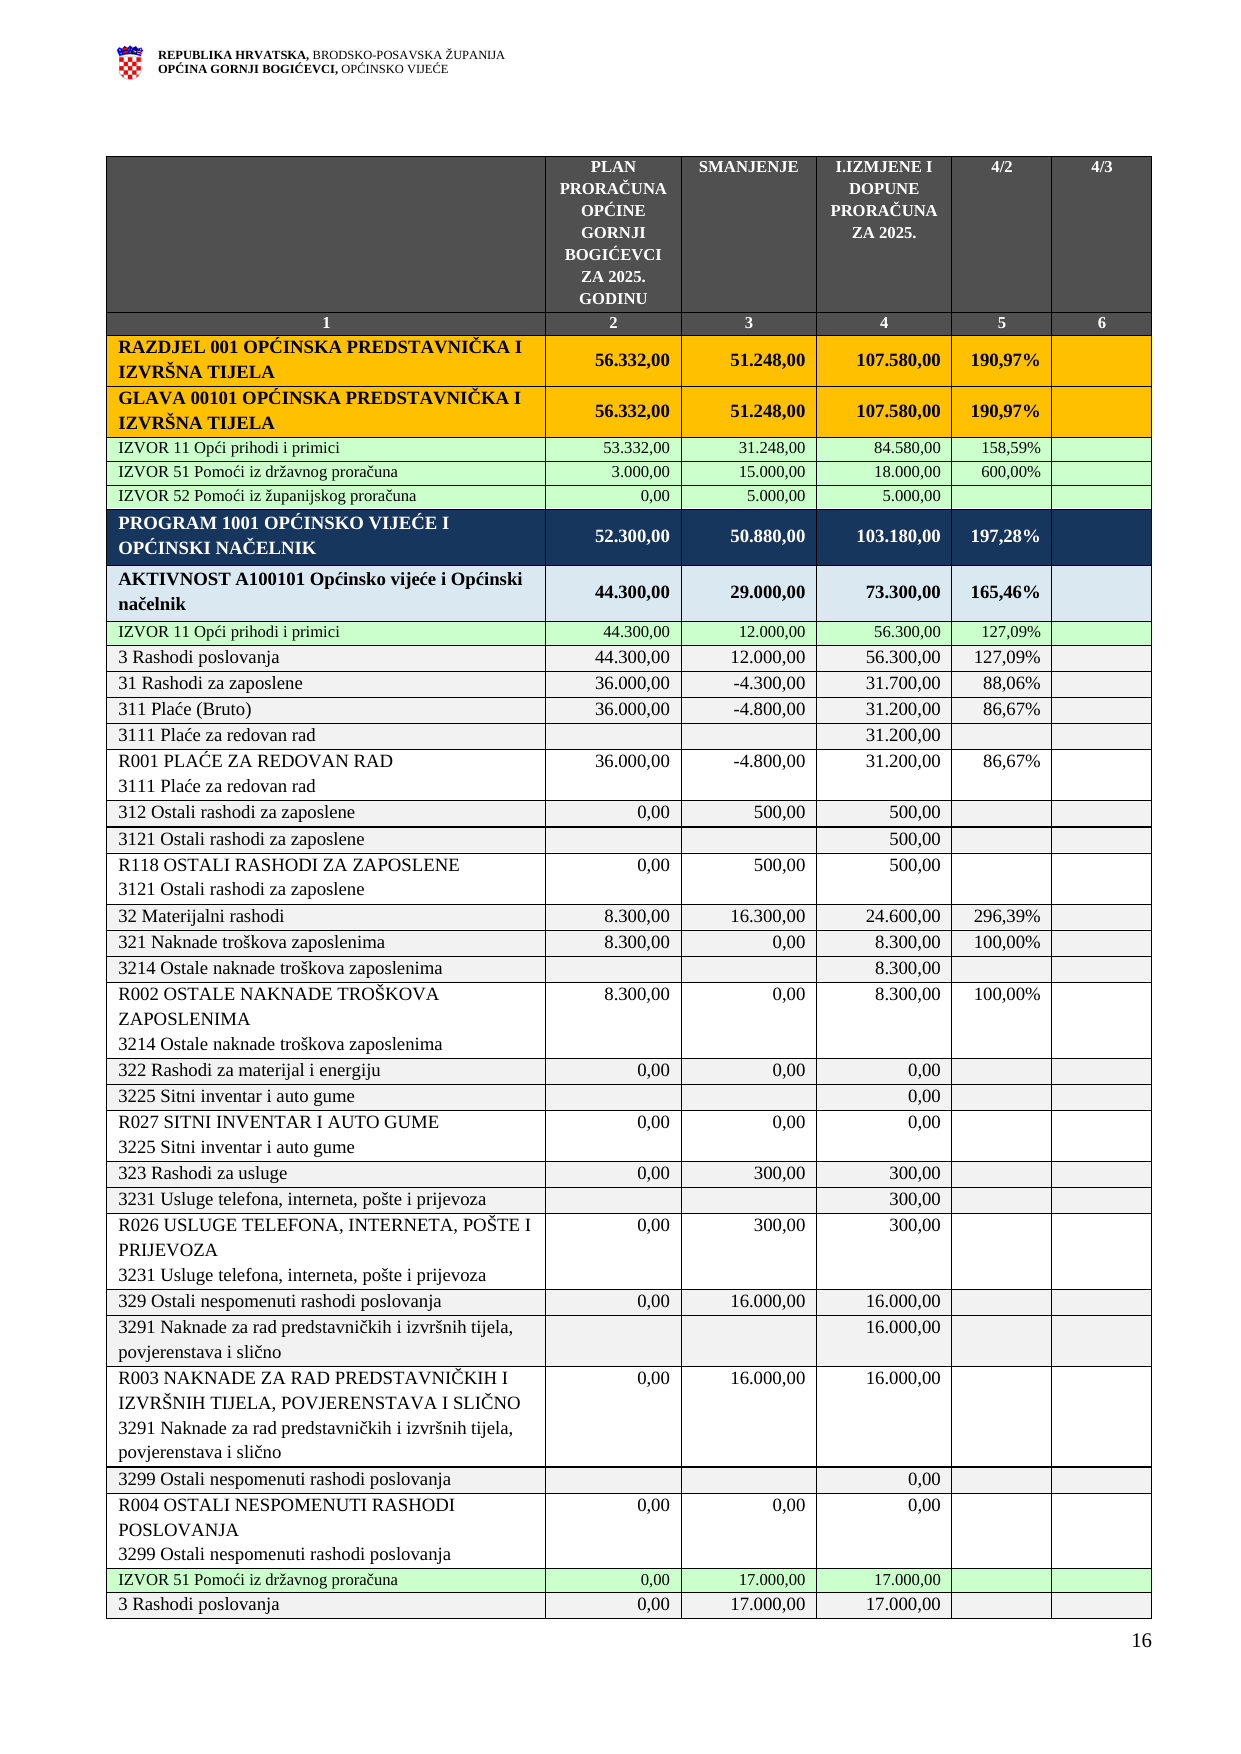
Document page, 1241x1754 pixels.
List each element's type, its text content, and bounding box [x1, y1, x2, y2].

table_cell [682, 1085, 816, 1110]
table_cell 12.000,00 [682, 622, 816, 645]
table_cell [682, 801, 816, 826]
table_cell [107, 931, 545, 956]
table_cell 31 Rashodi za zaposlene [107, 672, 545, 697]
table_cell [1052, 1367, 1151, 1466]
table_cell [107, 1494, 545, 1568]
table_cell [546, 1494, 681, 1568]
table_cell 165,46% [952, 566, 1051, 621]
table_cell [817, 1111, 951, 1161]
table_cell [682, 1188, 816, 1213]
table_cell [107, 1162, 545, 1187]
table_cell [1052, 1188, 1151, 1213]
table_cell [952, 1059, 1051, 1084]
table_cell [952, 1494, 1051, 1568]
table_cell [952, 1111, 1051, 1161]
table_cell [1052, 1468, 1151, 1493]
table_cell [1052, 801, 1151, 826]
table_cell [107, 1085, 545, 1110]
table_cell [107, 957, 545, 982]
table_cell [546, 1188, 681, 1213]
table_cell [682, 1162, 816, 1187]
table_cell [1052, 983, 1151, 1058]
table_cell 36.000,00 [546, 698, 681, 723]
table_header INDEKS 4/2 [952, 157, 1051, 312]
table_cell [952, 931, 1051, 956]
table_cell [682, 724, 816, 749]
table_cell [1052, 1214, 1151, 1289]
table_cell 5 [952, 313, 1051, 335]
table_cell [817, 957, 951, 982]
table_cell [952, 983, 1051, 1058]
table_cell 127,09% [952, 622, 1051, 645]
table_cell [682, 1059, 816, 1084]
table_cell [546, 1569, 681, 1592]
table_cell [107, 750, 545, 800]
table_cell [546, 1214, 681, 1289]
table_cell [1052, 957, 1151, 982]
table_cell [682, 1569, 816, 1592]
table_cell -4.300,00 [682, 672, 816, 697]
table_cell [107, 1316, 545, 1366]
table_cell 190,97% [952, 336, 1051, 386]
table_cell 107.580,00 [817, 387, 951, 437]
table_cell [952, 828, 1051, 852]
table_cell 5.000,00 [817, 486, 951, 508]
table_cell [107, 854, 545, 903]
table_cell 127,09% [952, 646, 1051, 671]
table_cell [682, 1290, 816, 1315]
table_cell 0,00 [546, 486, 681, 508]
table_cell 51.248,00 [682, 336, 816, 386]
table_cell 31.700,00 [817, 672, 951, 697]
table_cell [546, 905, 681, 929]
picture [116, 44, 143, 80]
table_cell 36.000,00 [546, 672, 681, 697]
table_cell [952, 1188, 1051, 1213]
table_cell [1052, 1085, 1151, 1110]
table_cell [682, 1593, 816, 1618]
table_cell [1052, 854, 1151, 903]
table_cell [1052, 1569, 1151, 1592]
table_cell [1052, 438, 1151, 461]
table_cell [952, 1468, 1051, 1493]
table_cell [1052, 462, 1151, 485]
table_cell 56.300,00 [817, 622, 951, 645]
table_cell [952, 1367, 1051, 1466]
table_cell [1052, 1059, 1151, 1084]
table_cell 86,67% [952, 698, 1051, 723]
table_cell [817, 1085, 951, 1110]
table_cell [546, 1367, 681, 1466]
table_cell 190,97% [952, 387, 1051, 437]
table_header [817, 157, 951, 312]
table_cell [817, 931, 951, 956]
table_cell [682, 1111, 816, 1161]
table_cell 56.300,00 [817, 646, 951, 671]
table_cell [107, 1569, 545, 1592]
table_cell [952, 486, 1051, 508]
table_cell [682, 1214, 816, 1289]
table_cell 44.300,00 [546, 646, 681, 671]
table_header OZNAKA I OPIS [107, 157, 545, 312]
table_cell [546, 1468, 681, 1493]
table_cell 3.000,00 [546, 462, 681, 485]
table_cell [1052, 646, 1151, 671]
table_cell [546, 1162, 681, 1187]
table_cell 158,59% [952, 438, 1051, 461]
table_cell [1052, 672, 1151, 697]
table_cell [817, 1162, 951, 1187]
table_cell 50.880,00 [682, 510, 816, 565]
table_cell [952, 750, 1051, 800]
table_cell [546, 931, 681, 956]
table_cell IZVOR 51 Pomoći iz državnog proračuna [107, 462, 545, 485]
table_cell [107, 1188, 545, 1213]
table_cell 56.332,00 [546, 336, 681, 386]
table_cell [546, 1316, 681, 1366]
table_header POVEĆANJE/SMANJENJE [682, 157, 816, 312]
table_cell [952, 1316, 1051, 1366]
table_cell PROGRAM 1001 OPĆINSKO VIJEĆE I OPĆINSKI NAČELNIK [107, 510, 545, 565]
table_cell 18.000,00 [817, 462, 951, 485]
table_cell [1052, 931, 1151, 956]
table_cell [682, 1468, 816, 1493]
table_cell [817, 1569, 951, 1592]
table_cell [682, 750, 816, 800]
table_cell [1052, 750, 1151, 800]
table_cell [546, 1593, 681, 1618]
table_cell IZVOR 11 Opći prihodi i primici [107, 622, 545, 645]
table_cell 84.580,00 [817, 438, 951, 461]
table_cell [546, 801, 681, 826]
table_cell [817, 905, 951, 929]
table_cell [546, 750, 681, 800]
table_cell [1052, 387, 1151, 437]
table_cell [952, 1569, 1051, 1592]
table_cell 31.248,00 [682, 438, 816, 461]
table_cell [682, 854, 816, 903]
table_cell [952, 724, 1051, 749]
table_cell 311 Plaće (Bruto) [107, 698, 545, 723]
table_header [546, 157, 681, 312]
table_cell 3 [682, 313, 816, 335]
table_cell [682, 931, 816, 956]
table_cell 600,00% [952, 462, 1051, 485]
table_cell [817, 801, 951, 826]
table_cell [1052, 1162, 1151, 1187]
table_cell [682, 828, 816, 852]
table_cell 1 [107, 313, 545, 335]
table_cell RAZDJEL 001 OPĆINSKA PREDSTAVNIČKA I IZVRŠNA TIJELA [107, 336, 545, 386]
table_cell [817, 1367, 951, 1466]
table_cell 107.580,00 [817, 336, 951, 386]
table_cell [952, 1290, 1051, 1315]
table_cell 12.000,00 [682, 646, 816, 671]
table_cell 73.300,00 [817, 566, 951, 621]
table_header INDEKS 4/3 [1052, 157, 1151, 312]
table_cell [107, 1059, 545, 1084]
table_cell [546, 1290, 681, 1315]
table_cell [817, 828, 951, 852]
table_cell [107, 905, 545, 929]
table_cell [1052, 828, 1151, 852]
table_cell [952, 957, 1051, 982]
table_cell 3 Rashodi poslovanja [107, 646, 545, 671]
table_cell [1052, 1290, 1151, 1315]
table_cell 5.000,00 [682, 486, 816, 508]
table_cell 2 [546, 313, 681, 335]
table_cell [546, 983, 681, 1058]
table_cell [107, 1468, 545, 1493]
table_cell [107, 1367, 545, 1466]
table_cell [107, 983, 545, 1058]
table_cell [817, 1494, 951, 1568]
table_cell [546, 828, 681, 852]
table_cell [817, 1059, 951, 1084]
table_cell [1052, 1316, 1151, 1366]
table_cell 53.332,00 [546, 438, 681, 461]
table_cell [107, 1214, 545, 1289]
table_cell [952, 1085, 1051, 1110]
table_cell GLAVA 00101 OPĆINSKA PREDSTAVNIČKA I IZVRŠNA TIJELA [107, 387, 545, 437]
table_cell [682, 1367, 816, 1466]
table_cell 4 [817, 313, 951, 335]
table_cell 3111 Plaće za redovan rad [107, 724, 545, 749]
table_cell 15.000,00 [682, 462, 816, 485]
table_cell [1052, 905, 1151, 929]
table_cell 6 [1052, 313, 1151, 335]
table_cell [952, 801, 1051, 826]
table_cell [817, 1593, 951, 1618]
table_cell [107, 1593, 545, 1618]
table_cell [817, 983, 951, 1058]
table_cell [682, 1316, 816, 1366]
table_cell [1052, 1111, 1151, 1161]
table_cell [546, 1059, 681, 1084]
table_cell 103.180,00 [817, 510, 951, 565]
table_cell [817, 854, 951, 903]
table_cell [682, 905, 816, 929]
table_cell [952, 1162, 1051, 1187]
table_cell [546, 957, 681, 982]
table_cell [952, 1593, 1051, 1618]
table_cell 44.300,00 [546, 566, 681, 621]
table_cell [1052, 336, 1151, 386]
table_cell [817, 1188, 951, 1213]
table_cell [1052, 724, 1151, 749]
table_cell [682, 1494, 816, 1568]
table_cell [1052, 486, 1151, 508]
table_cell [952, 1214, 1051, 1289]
table_cell 56.332,00 [546, 387, 681, 437]
table_cell 31.200,00 [817, 698, 951, 723]
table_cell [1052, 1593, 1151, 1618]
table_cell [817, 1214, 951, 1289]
table_cell 52.300,00 [546, 510, 681, 565]
table_cell [1052, 566, 1151, 621]
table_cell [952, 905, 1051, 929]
table_cell 88,06% [952, 672, 1051, 697]
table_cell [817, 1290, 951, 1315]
table_cell 29.000,00 [682, 566, 816, 621]
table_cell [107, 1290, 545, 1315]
table_cell [546, 724, 681, 749]
table_cell 44.300,00 [546, 622, 681, 645]
table_cell [1052, 698, 1151, 723]
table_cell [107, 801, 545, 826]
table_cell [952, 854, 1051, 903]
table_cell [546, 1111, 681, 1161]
table_cell [1052, 622, 1151, 645]
table_cell [1052, 510, 1151, 565]
table_cell IZVOR 11 Opći prihodi i primici [107, 438, 545, 461]
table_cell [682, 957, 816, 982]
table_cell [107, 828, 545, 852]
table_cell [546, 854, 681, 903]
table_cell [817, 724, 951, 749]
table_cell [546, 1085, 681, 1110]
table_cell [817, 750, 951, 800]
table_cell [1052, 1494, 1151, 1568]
table_cell IZVOR 52 Pomoći iz županijskog proračuna [107, 486, 545, 508]
table_cell 197,28% [952, 510, 1051, 565]
table_cell -4.800,00 [682, 698, 816, 723]
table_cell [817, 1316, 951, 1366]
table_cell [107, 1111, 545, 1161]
table_cell 51.248,00 [682, 387, 816, 437]
table_cell AKTIVNOST A100101 Općinsko vijeće i Općinski načelnik [107, 566, 545, 621]
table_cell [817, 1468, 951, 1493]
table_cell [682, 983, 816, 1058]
